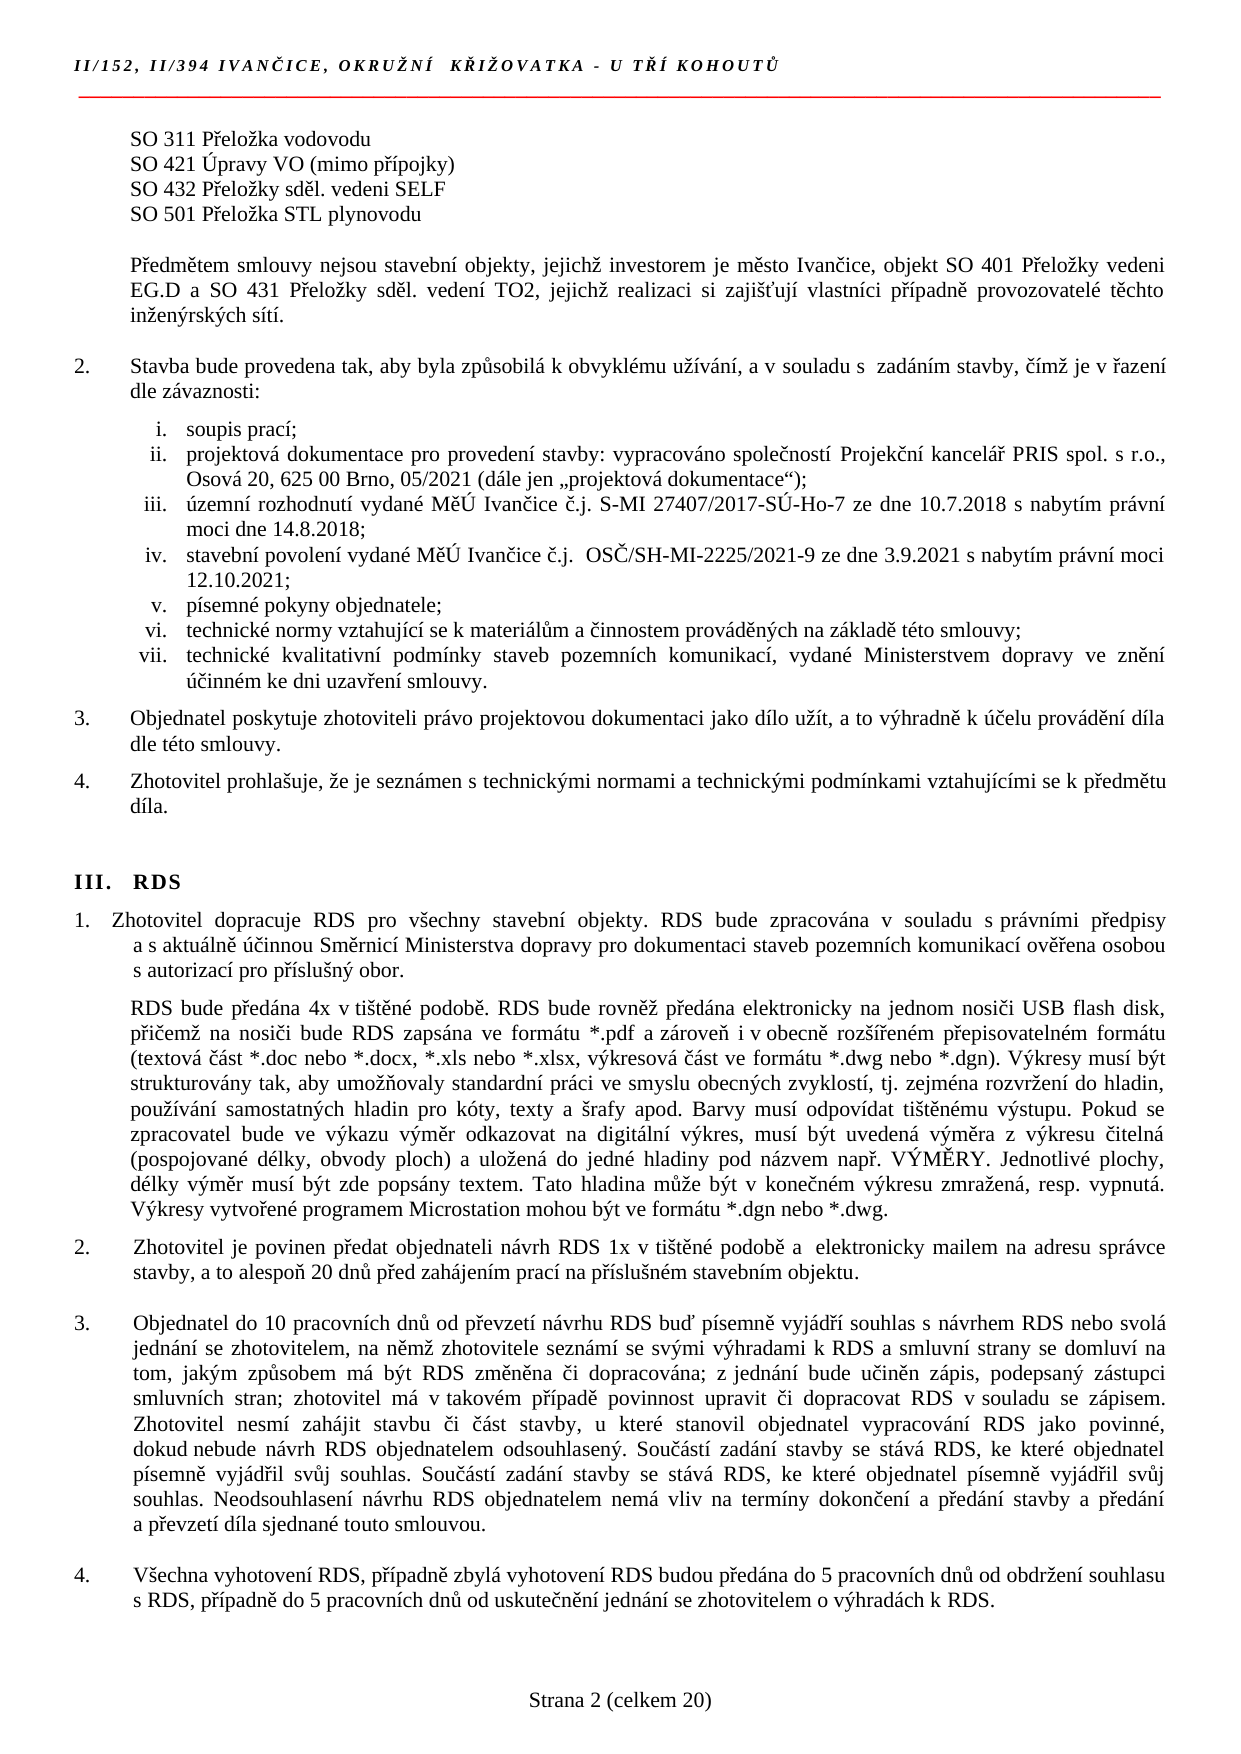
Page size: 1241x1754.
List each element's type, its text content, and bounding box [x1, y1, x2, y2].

list SO 432 Přeložky sděl. vedeni SELF [130, 176, 1166, 201]
list technické normy vztahující se k materiálům a činnostem prováděných na základě této smlouvy; [167, 617, 1166, 642]
list SO 421 Úpravy VO (mimo přípojky) [130, 151, 1166, 176]
list Předmětem smlouvy nejsou stavební objekty, jejichž investorem je město Ivančice, objekt SO 401 Přeložky vedeni EG.D a SO 431 Přeložky sděl. vedení TO2, jejichž realizaci si zajišťují vlastníci případně provozovatelé těchto inženýrských sítí. [130, 252, 1166, 327]
list Objednatel poskytuje zhotoviteli právo projektovou dokumentaci jako dílo užít, a to výhradně k účelu provádění díla dle této smlouvy. [74, 705, 1166, 756]
list SO 501 Přeložka STL plynovodu [130, 201, 1166, 227]
list Stavba bude provedena tak, aby byla způsobilá k obvyklému užívání, a v souladu s zadáním stavby, čímž je v řazení dle závaznosti: [74, 353, 1166, 403]
list soupis prací; [167, 416, 1166, 441]
list písemné pokyny objednatele; [167, 592, 1166, 617]
list RDS [74, 869, 1166, 894]
list Zhotovitel dopracuje RDS pro všechny stavební objekty. RDS bude zpracována v souladu s právními předpisy a s aktuálně účinnou Směrnicí Ministerstva dopravy pro dokumentaci staveb pozemních komunikací ověřena osobou s autorizací pro příslušný obor. [74, 907, 1166, 982]
list SO 311 Přeložka vodovodu [130, 126, 1166, 151]
list Všechna vyhotovení RDS, případně zbylá vyhotovení RDS budou předána do 5 pracovních dnů od obdržení souhlasu s RDS, případně do 5 pracovních dnů od uskutečnění jednání se zhotovitelem o výhradách k RDS. [74, 1562, 1166, 1612]
list Zhotovitel prohlašuje, že je seznámen s technickými normami a technickými podmínkami vztahujícími se k předmětu díla. [74, 768, 1166, 819]
list územní rozhodnutí vydané MěÚ Ivančice č.j. S-MI 27407/2017-SÚ-Ho-7 ze dne 10.7.2018 s nabytím právní moci dne 14.8.2018; [167, 491, 1166, 542]
list Objednatel do 10 pracovních dnů od převzetí návrhu RDS buď písemně vyjádří souhlas s návrhem RDS nebo svolá jednání se zhotovitelem, na němž zhotovitele seznámí se svými výhradami k RDS a smluvní strany se domluví na tom, jakým způsobem má být RDS změněna či dopracována; z jednání bude učiněn zápis, podepsaný zástupci smluvních stran; zhotovitel má v takovém případě povinnost upravit či dopracovat RDS v souladu se zápisem. Zhotovitel nesmí zahájit stavbu či část stavby, u které stanovil objednatel vypracování RDS jako povinné, dokud nebude návrh RDS objednatelem odsouhlasený. Součástí zadání stavby se stává RDS, ke které objednatel písemně vyjádřil svůj souhlas. Součástí zadání stavby se stává RDS, ke které objednatel písemně vyjádřil svůj souhlas. Neodsouhlasení návrhu RDS objednatelem nemá vliv na termíny dokončení a předání stavby a předání a převzetí díla sjednané touto smlouvou. [74, 1310, 1166, 1537]
text RDS bude předána 4x v tištěné podobě. RDS bude rovněž předána elektronicky na jednom nosiči USB flash disk, přičemž na nosiči bude RDS zapsána ve formátu *.pdf a zároveň i v obecně rozšířeném přepisovatelném formátu (textová část *.doc nebo *.docx, *.xls nebo *.xlsx, výkresová část ve formátu *.dwg nebo *.dgn). Výkresy musí být strukturovány tak, aby umožňovaly standardní práci ve smyslu obecných zvyklostí, tj. zejména rozvržení do hladin, používání samostatných hladin pro kóty, texty a šrafy apod. Barvy musí odpovídat tištěnému výstupu. Pokud se zpracovatel bude ve výkazu výměr odkazovat na digitální výkres, musí být uvedená výměra z výkresu čitelná (pospojované délky, obvody ploch) a uložená do jedné hladiny pod názvem např. VÝMĚRY. Jednotlivé plochy, délky výměr musí být zde popsány textem. Tato hladina může být v konečném výkresu zmražená, resp. vypnutá. Výkresy vytvořené programem Microstation mohou být ve formátu *.dgn nebo *.dwg. [130, 995, 1166, 1222]
list projektová dokumentace pro provedení stavby: vypracováno společností Projekční kancelář PRIS spol. s r.o., Osová 20, 625 00 Brno, 05/2021 (dále jen „projektová dokumentace“); [167, 441, 1166, 491]
list technické kvalitativní podmínky staveb pozemních komunikací, vydané Ministerstvem dopravy ve znění účinném ke dni uzavření smlouvy. [167, 642, 1166, 693]
list stavební povolení vydané MěÚ Ivančice č.j. OSČ/SH-MI-2225/2021-9 ze dne 3.9.2021 s nabytím právní moci 12.10.2021; [167, 542, 1166, 592]
list Zhotovitel je povinen předat objednateli návrh RDS 1x v tištěné podobě a elektronicky mailem na adresu správce stavby, a to alespoň 20 dnů před zahájením prací na příslušném stavebním objektu. [74, 1234, 1166, 1284]
